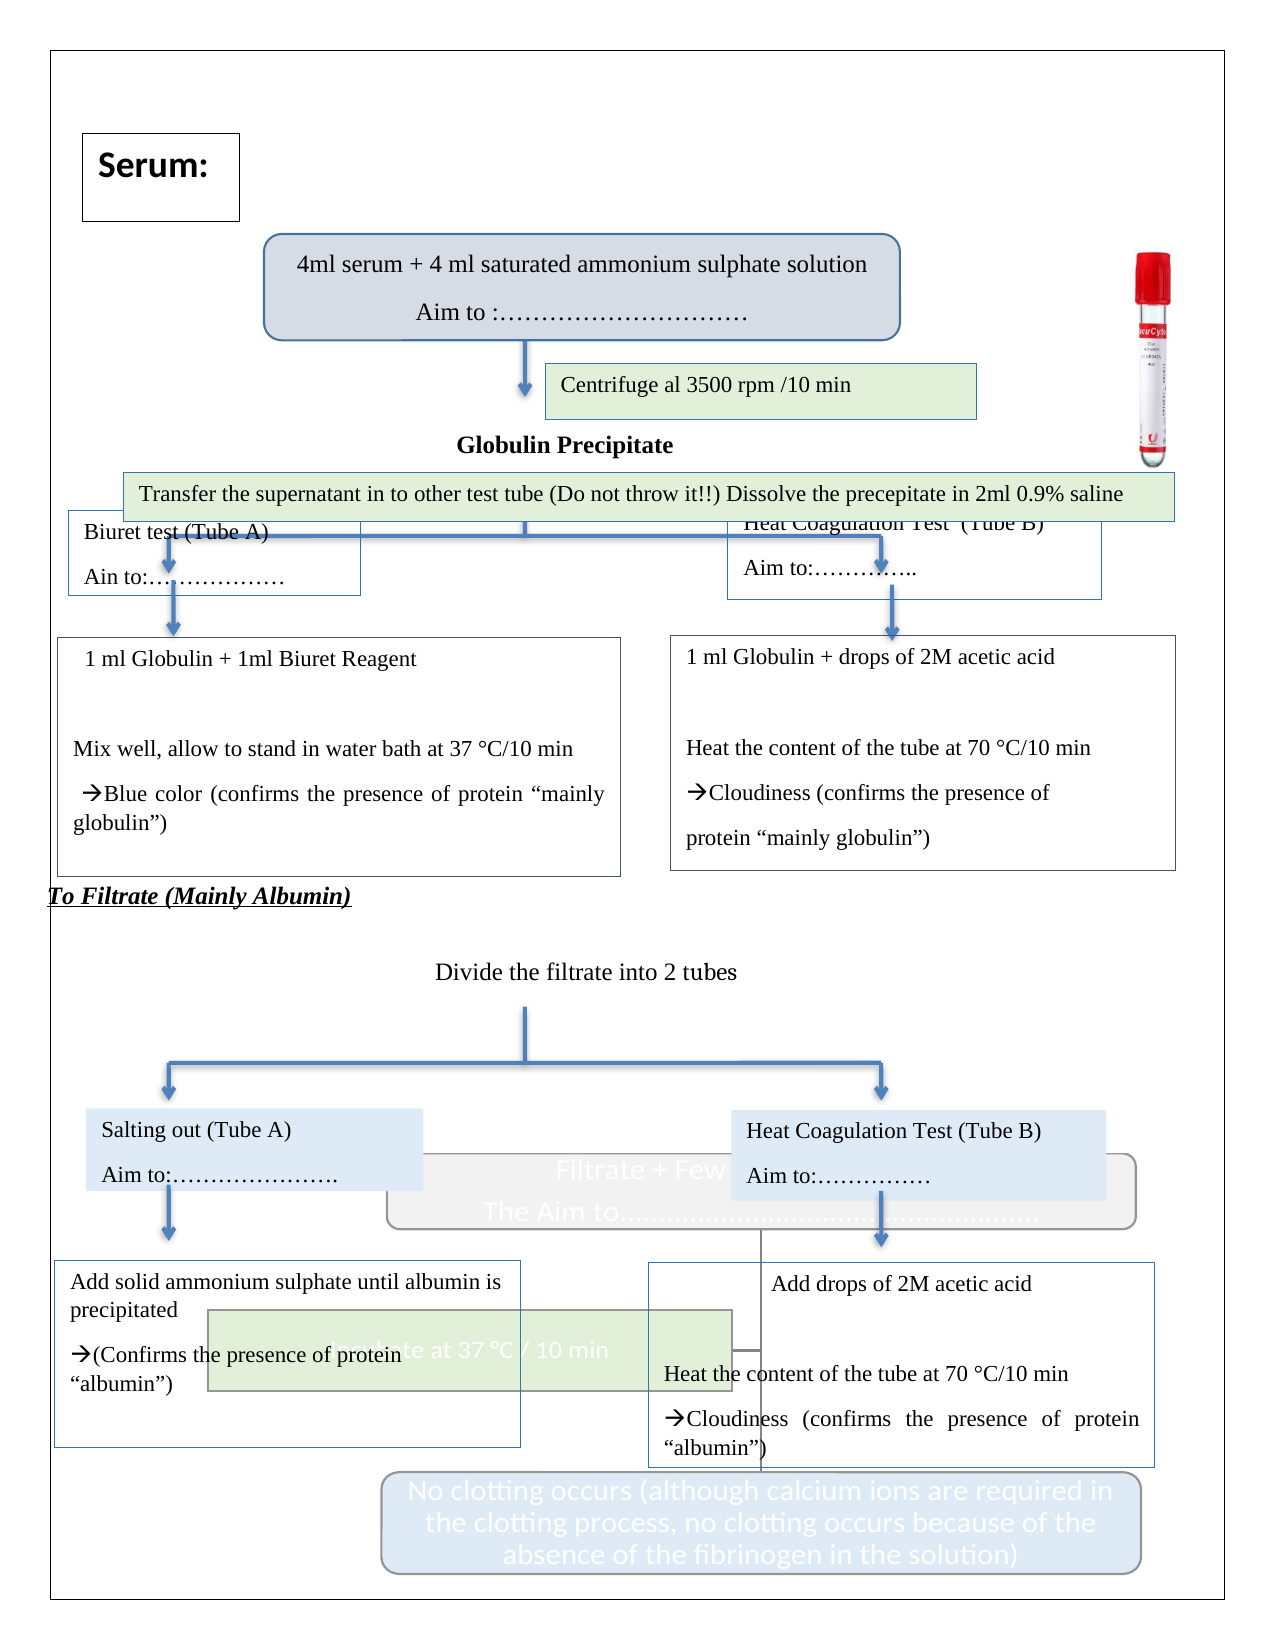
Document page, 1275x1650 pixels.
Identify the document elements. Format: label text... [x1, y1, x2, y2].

text To Filtrate (Mainly Albumin) [51, 689, 1125, 910]
text Divide the filtrate into 2 tubes [51, 957, 1125, 987]
text Globulin Precipitate [51, 431, 1101, 459]
picture [1101, 233, 1206, 487]
